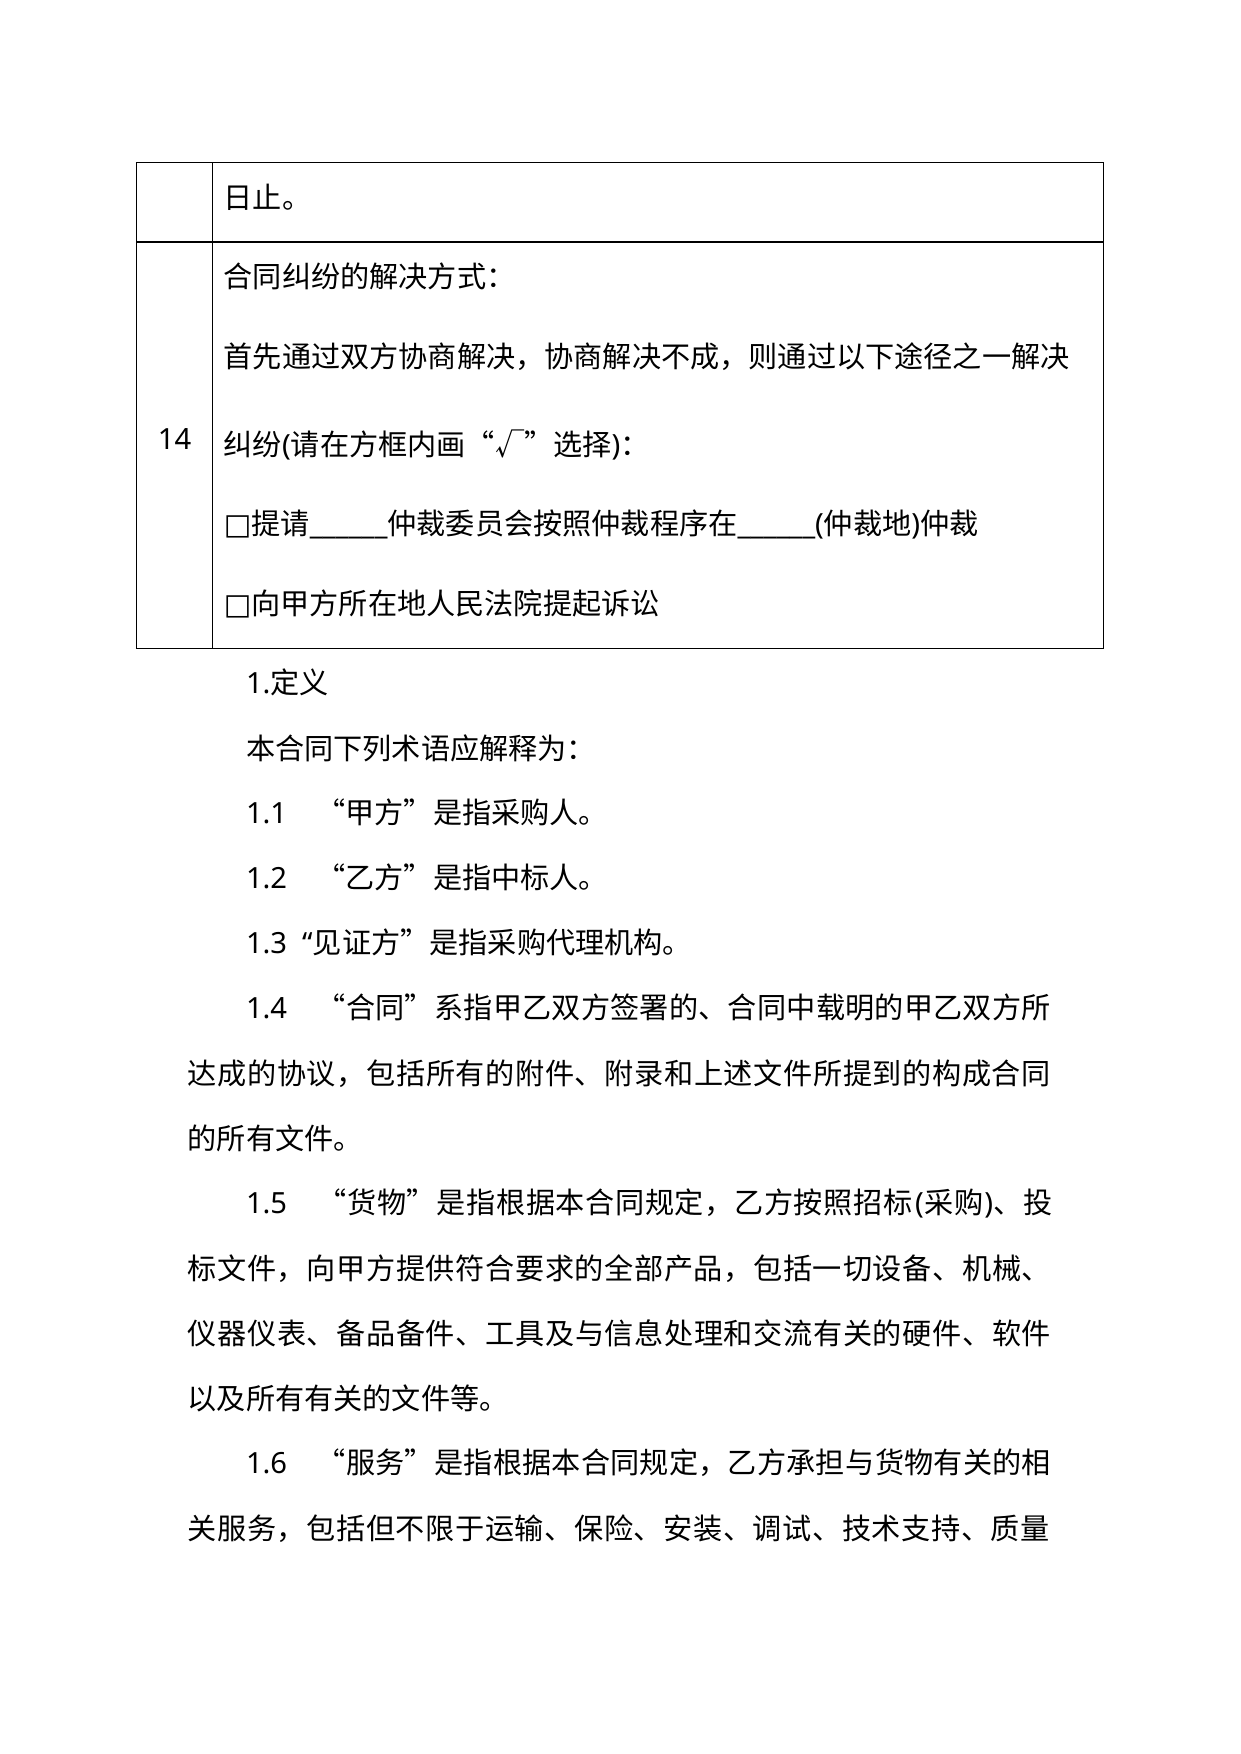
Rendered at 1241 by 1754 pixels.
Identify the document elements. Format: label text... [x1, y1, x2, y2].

text 1.1 “甲方”是指采购人。 [187, 779, 1053, 844]
table_cell 合同纠纷的解决方式： 首先通过双方协商解决，协商解决不成，则通过以下途径之一解决纠纷(请在方框内画“√”选择)： □提请______仲裁委员会按照仲裁程序在______(仲裁地)仲裁 □向甲方所在地人民法院提起诉讼 [213, 243, 1103, 648]
text 本合同下列术语应解释为： [187, 714, 1053, 779]
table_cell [213, 163, 1103, 241]
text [187, 1429, 1053, 1559]
table_cell 14 [137, 243, 212, 648]
text 1.定义 [187, 649, 1053, 714]
text 1.3 “见证方”是指采购代理机构。 [187, 909, 1053, 974]
text 1.4 “合同”系指甲乙双方签署的、合同中载明的甲乙双方所达成的协议，包括所有的附件、附录和上述文件所提到的构成合同的所有文件。 [187, 974, 1053, 1169]
table_cell 13 [137, 163, 212, 241]
text 1.2 “乙方”是指中标人。 [187, 844, 1053, 909]
text 1.5 “货物”是指根据本合同规定，乙方按照招标(采购)、投标文件，向甲方提供符合要求的全部产品，包括一切设备、机械、仪器仪表、备品备件、工具及与信息处理和交流有关的硬件、软件以及所有有关的文件等。 [187, 1169, 1053, 1429]
